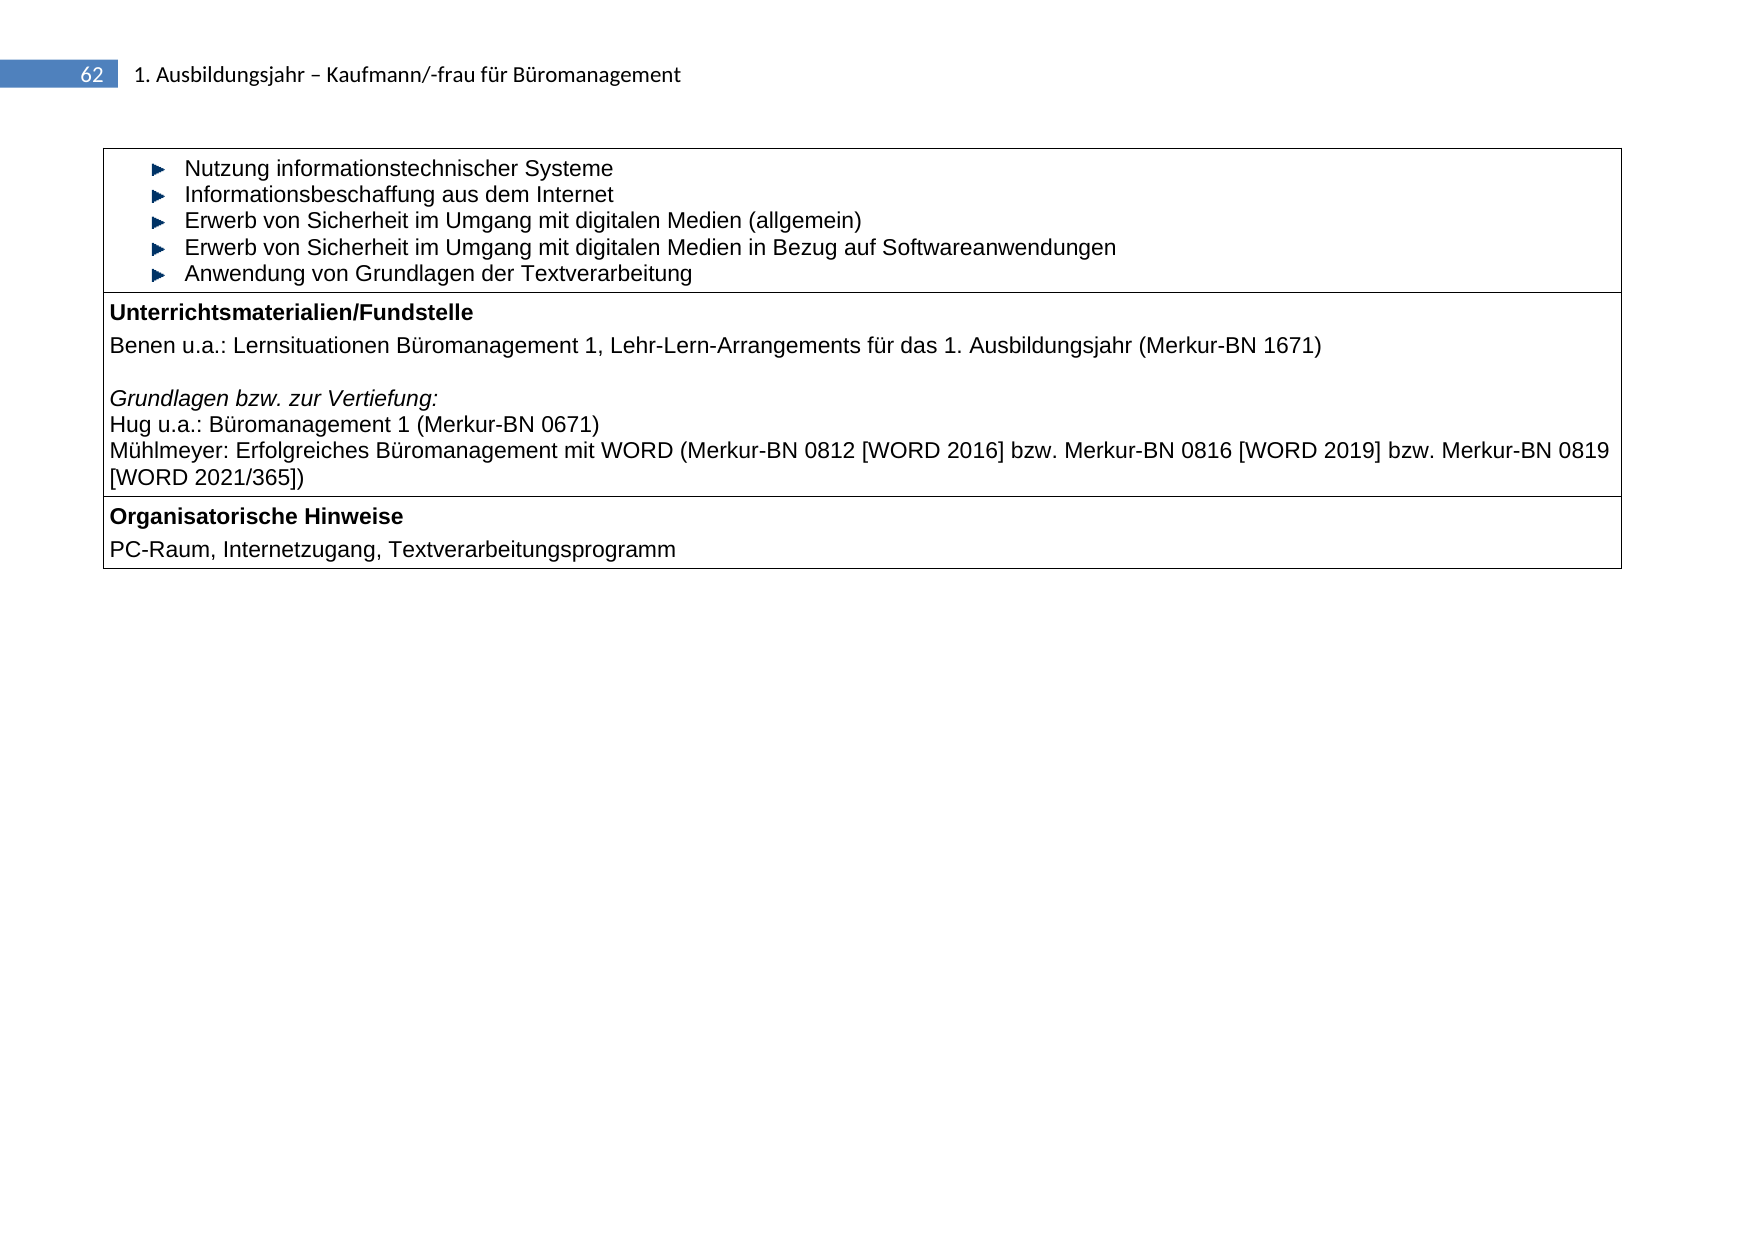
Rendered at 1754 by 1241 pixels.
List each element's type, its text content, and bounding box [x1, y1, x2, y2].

table_cell Unterrichtsmaterialien/Fundstelle Benen u.a.: Lernsituationen Büromanagement 1, Lehr-Lern-Arrangements für das 1. Ausbildungsjahr (Merkur-BN 1671) Grundlagen bzw. zur Vertiefung: Hug u.a.: Büromanagement 1 (Merkur-BN 0671) Mühlmeyer: Erfolgreiches Büromanagement mit WORD (Merkur-BN 0812 [WORD 2016] bzw. Merkur-BN 0816 [WORD 2019] bzw. Merkur-BN 0819 [WORD 2021/365]) [104, 293, 1621, 496]
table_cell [104, 149, 1621, 292]
picture [147, 212, 165, 229]
table_cell Organisatorische Hinweise PC-Raum, Internetzugang, Textverarbeitungsprogramm [104, 497, 1621, 568]
picture [147, 264, 165, 282]
picture [147, 238, 165, 256]
picture [147, 159, 165, 176]
picture [147, 185, 165, 203]
